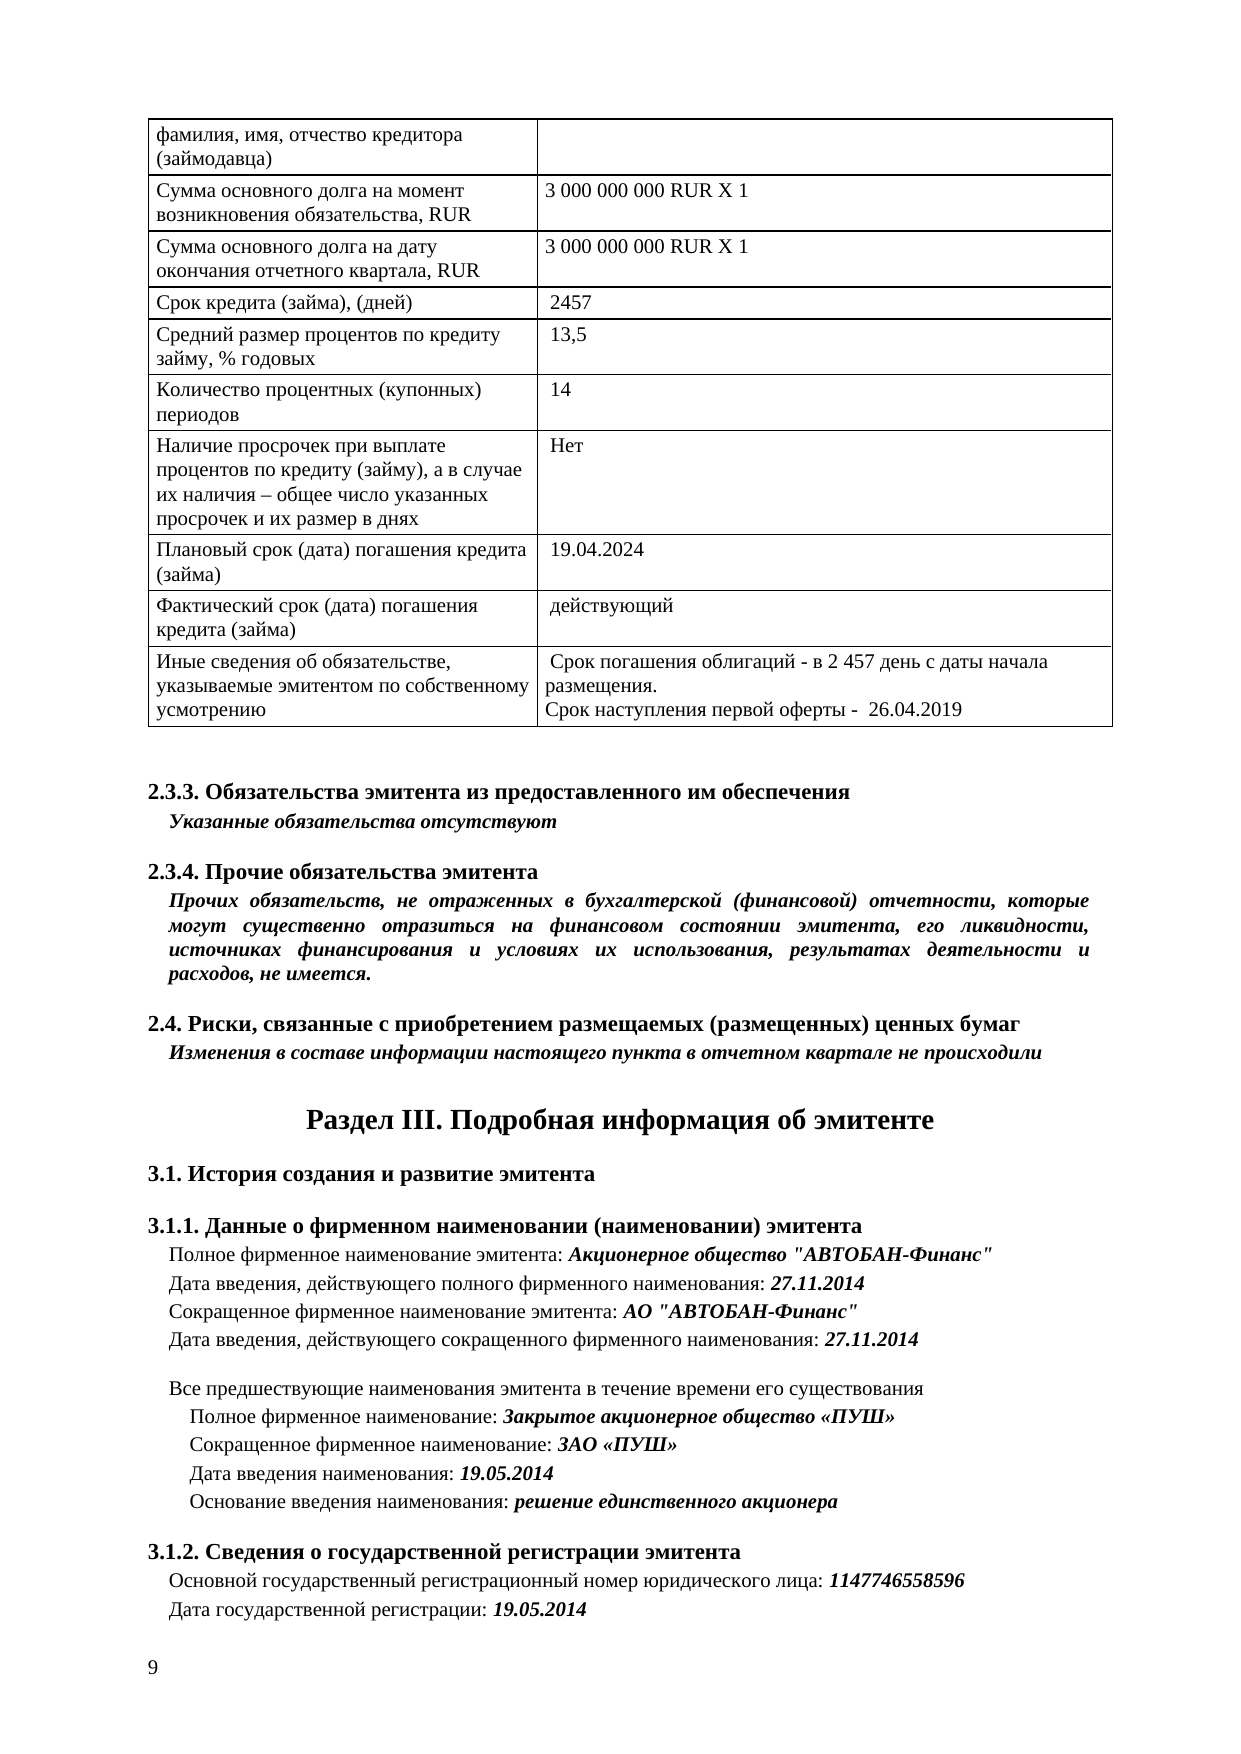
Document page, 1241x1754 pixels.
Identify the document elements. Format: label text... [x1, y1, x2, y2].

text Полное фирменное наименование: Закрытое акционерное общество «ПУШ» [189, 1404, 1092, 1428]
text Дата введения, действующего полного фирменного наименования: 27.11.2014 [168, 1270, 1092, 1294]
table_cell Фактический срок (дата) погашения кредита (займа) [149, 591, 537, 646]
subtitle 2.3.4. Прочие обязательства эмитента [148, 858, 1092, 884]
table_cell Иные сведения об обязательстве, указываемые эмитентом по собственному усмотрению [149, 647, 537, 726]
table_cell 19.04.2024 [538, 534, 1112, 590]
table_cell Плановый срок (дата) погашения кредита (займа) [149, 535, 537, 590]
subtitle 3.1.1. Данные о фирменном наименовании (наименовании) эмитента [148, 1212, 1092, 1238]
table_cell Сумма основного долга на момент возникновения обязательства, RUR [149, 176, 537, 230]
text Основание введения наименования: решение единственного акционера [189, 1489, 1092, 1513]
text Сокращенное фирменное наименование: ЗАО «ПУШ» [189, 1432, 1092, 1456]
table_cell 14 [538, 374, 1112, 430]
subtitle 3.1.2. Сведения о государственной регистрации эмитента [148, 1538, 1092, 1564]
table_cell Срок кредита (займа), (дней) [149, 288, 537, 318]
subtitle 3.1. История создания и развитие эмитента [148, 1160, 1092, 1187]
text Изменения в составе информации настоящего пункта в отчетном квартале не происходили [168, 1040, 1092, 1064]
subtitle Раздел III. Подробная информация об эмитенте [148, 1102, 1092, 1135]
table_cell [149, 120, 537, 174]
text Дата введения наименования: 19.05.2014 [189, 1461, 1092, 1485]
text Дата введения, действующего сокращенного фирменного наименования: 27.11.2014 [168, 1327, 1092, 1351]
table_cell 3 000 000 000 RUR X 1 [538, 174, 1112, 230]
text Указанные обязательства отсутствуют [168, 809, 1092, 833]
table_cell Срок погашения облигаций - в 2 457 день с даты начала размещения. Срок наступления первой оферты - 26.04.2019 [538, 646, 1112, 726]
text Дата государственной регистрации: 19.05.2014 [168, 1597, 1092, 1621]
subtitle Все предшествующие наименования эмитента в течение времени его существования [168, 1376, 1092, 1400]
table_cell действующий [538, 590, 1112, 646]
table_cell Количество процентных (купонных) периодов [149, 375, 537, 430]
text Сокращенное фирменное наименование эмитента: АО "АВТОБАН-Финанс" [168, 1299, 1092, 1323]
text Прочих обязательств, не отраженных в бухгалтерской (финансовой) отчетности, которые могут существенно отразиться на финансовом состоянии эмитента, его ликвидности, источниках финансирования и условиях их использования, результатах деятельности и расходов, не имеется. [168, 888, 1092, 985]
table_cell Нет [538, 430, 1112, 534]
table_cell Средний размер процентов по кредиту займу, % годовых [149, 320, 537, 374]
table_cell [538, 120, 1112, 174]
table_cell 13,5 [538, 318, 1112, 374]
table_cell 3 000 000 000 RUR X 1 [538, 230, 1112, 286]
subtitle 2.4. Риски, связанные с приобретением размещаемых (размещенных) ценных бумаг [148, 1010, 1092, 1036]
table_cell Сумма основного долга на дату окончания отчетного квартала, RUR [149, 232, 537, 286]
text Полное фирменное наименование эмитента: Акционерное общество "АВТОБАН-Финанс" [168, 1242, 1092, 1266]
text Основной государственный регистрационный номер юридического лица: 1147746558596 [168, 1568, 1092, 1592]
subtitle 2.3.3. Обязательства эмитента из предоставленного им обеспечения [148, 778, 1092, 805]
table_cell Наличие просрочек при выплате процентов по кредиту (займу), а в случае их наличия – общее число указанных просрочек и их размер в днях [149, 431, 537, 534]
table_cell 2457 [538, 286, 1112, 318]
